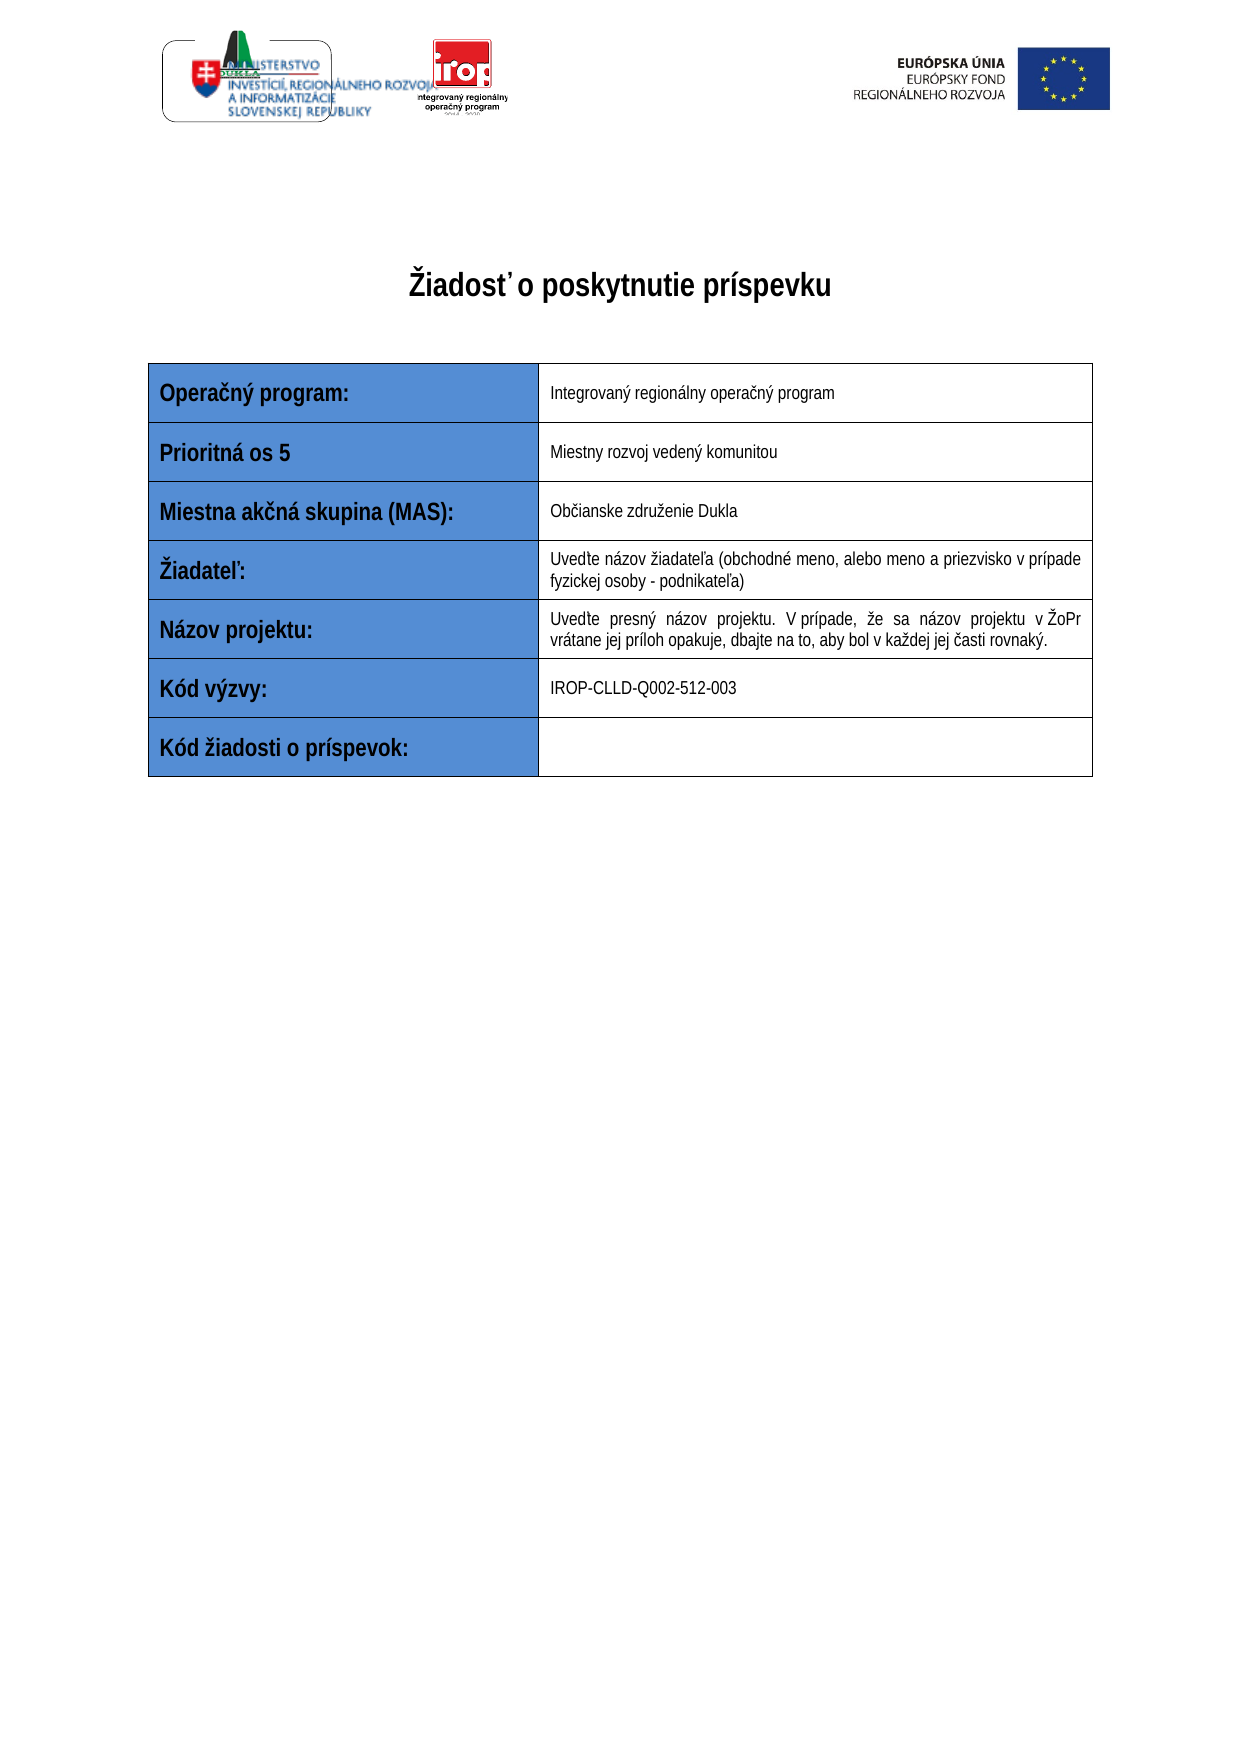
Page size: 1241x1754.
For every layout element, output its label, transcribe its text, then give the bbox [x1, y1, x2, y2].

table_cell IROP-CLLD-Q002-512-003 [539, 659, 1092, 717]
table_cell Miestny rozvoj vedený komunitou [539, 423, 1092, 481]
table_cell Občianske združenie Dukla [539, 482, 1092, 540]
table_cell Uveďte presný názov projektu. V prípade, že sa názov projektu v ŽoPr vrátane jej príloh opakuje, dbajte na to, aby bol v každej jej časti rovnaký. [539, 600, 1092, 658]
table_cell Uveďte názov žiadateľa (obchodné meno, alebo meno a priezvisko v prípade fyzickej osoby - podnikateľa) [539, 541, 1092, 599]
table_cell Kód žiadosti o príspevok: [149, 718, 538, 776]
picture [147, 14, 507, 124]
table_cell Kód výzvy: [149, 659, 538, 717]
table_header Operačný program: [149, 364, 538, 422]
picture [846, 41, 1112, 114]
table_cell Miestna akčná skupina (MAS): [149, 482, 538, 540]
table_cell [539, 718, 1092, 776]
table_header Integrovaný regionálny operačný program [539, 364, 1092, 422]
table_cell Názov projektu: [149, 600, 538, 658]
table_cell Prioritná os 5 [149, 423, 538, 481]
text Žiadosť o poskytnutie príspevku [148, 265, 1093, 303]
table_cell Žiadateľ: [149, 541, 538, 599]
